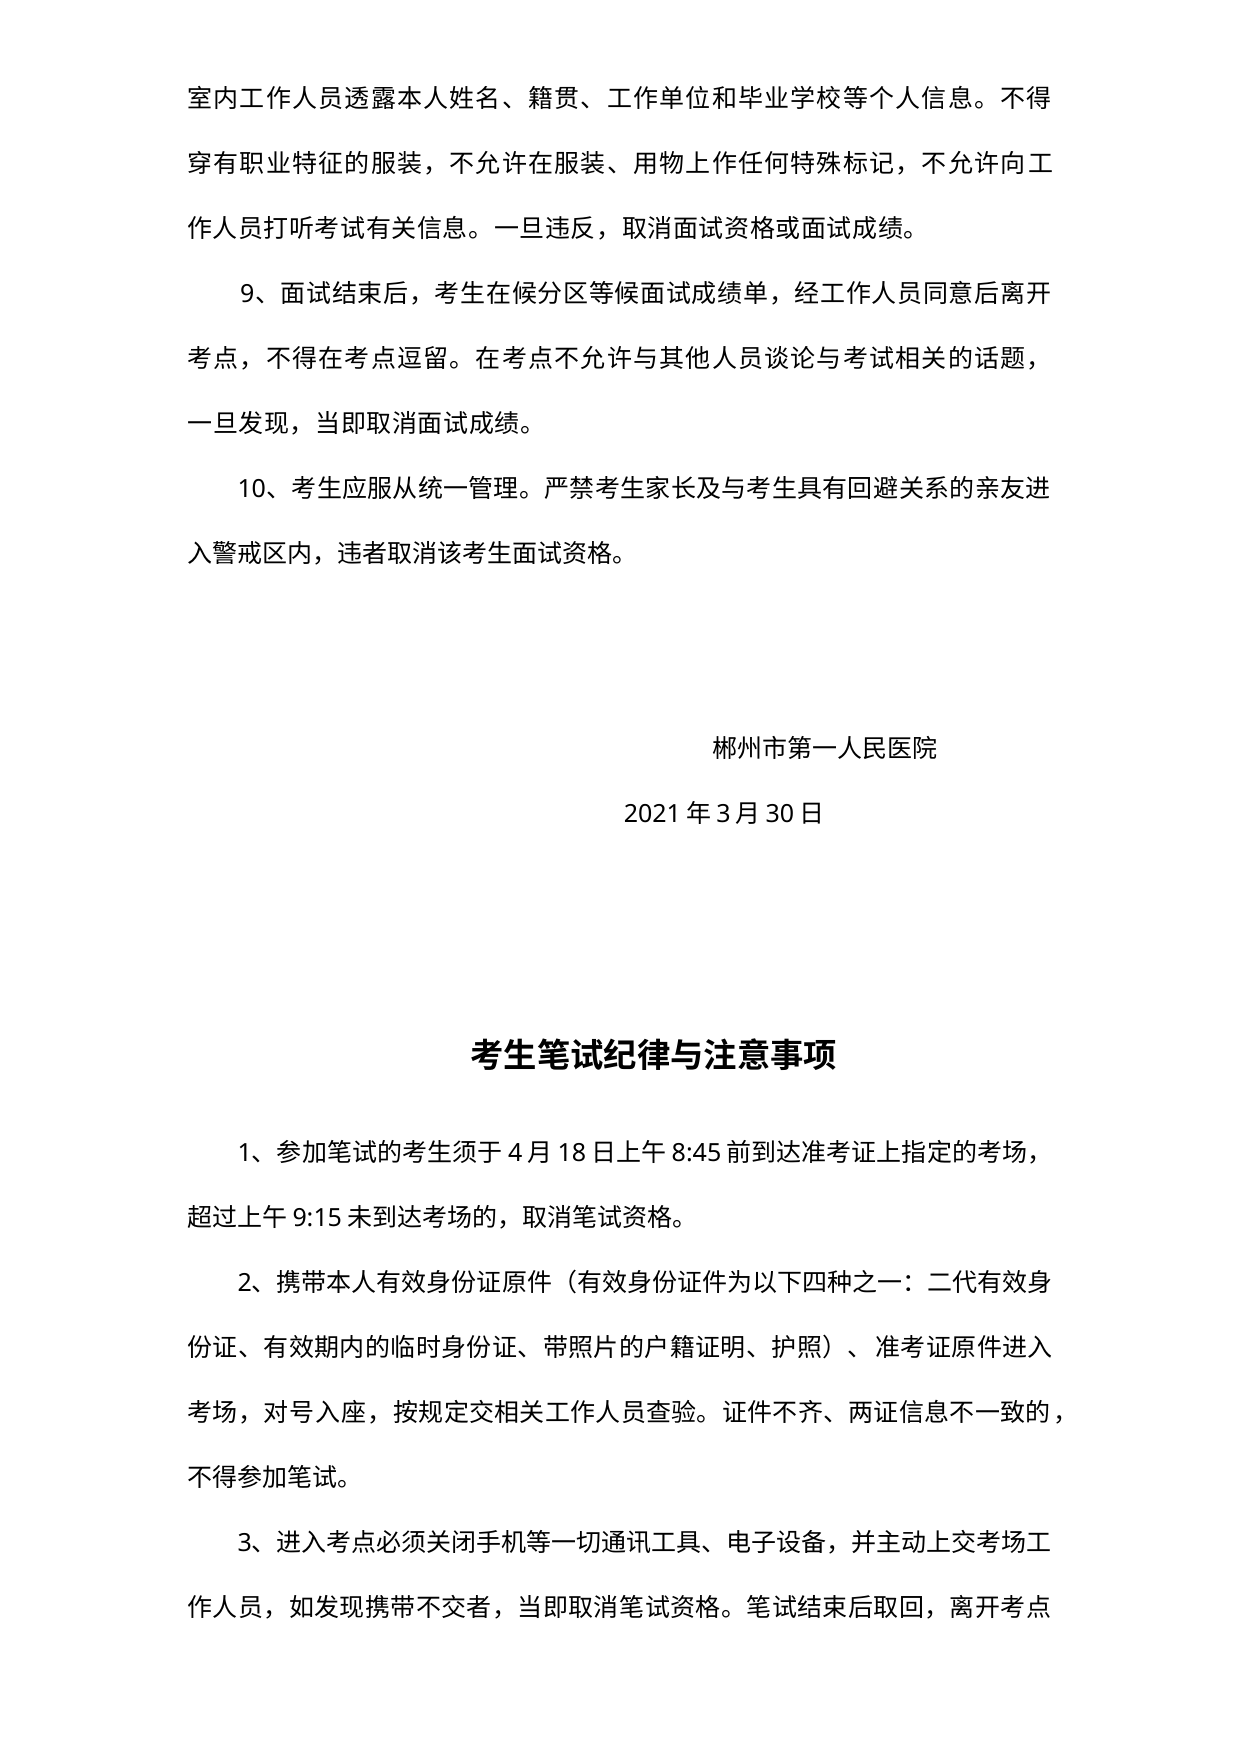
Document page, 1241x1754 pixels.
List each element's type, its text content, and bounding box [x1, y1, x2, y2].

text 郴州市第一人民医院 [187, 714, 1053, 779]
text 2021年3月30日 [187, 779, 1053, 844]
text 2、携带本人有效身份证原件（有效身份证件为以下四种之一：二代有效身份证、有效期内的临时身份证、带照片的户籍证明、护照）、准考证原件进入考场，对号入座，按规定交相关工作人员查验。证件不齐、两证信息不一致的，不得参加笔试。 [187, 1248, 1053, 1508]
text 1、参加笔试的考生须于4月18日上午8:45前到达准考证上指定的考场，超过上午9:15未到达考场的，取消笔试资格。 [187, 1118, 1053, 1248]
text 10、考生应服从统一管理。严禁考生家长及与考生具有回避关系的亲友进入警戒区内，违者取消该考生面试资格。 [187, 454, 1053, 584]
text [187, 1508, 1053, 1638]
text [187, 64, 1053, 259]
text 考生笔试纪律与注意事项 [187, 1034, 1053, 1076]
text 9、面试结束后，考生在候分区等候面试成绩单，经工作人员同意后离开考点，不得在考点逗留。在考点不允许与其他人员谈论与考试相关的话题，一旦发现，当即取消面试成绩。 [187, 259, 1053, 454]
